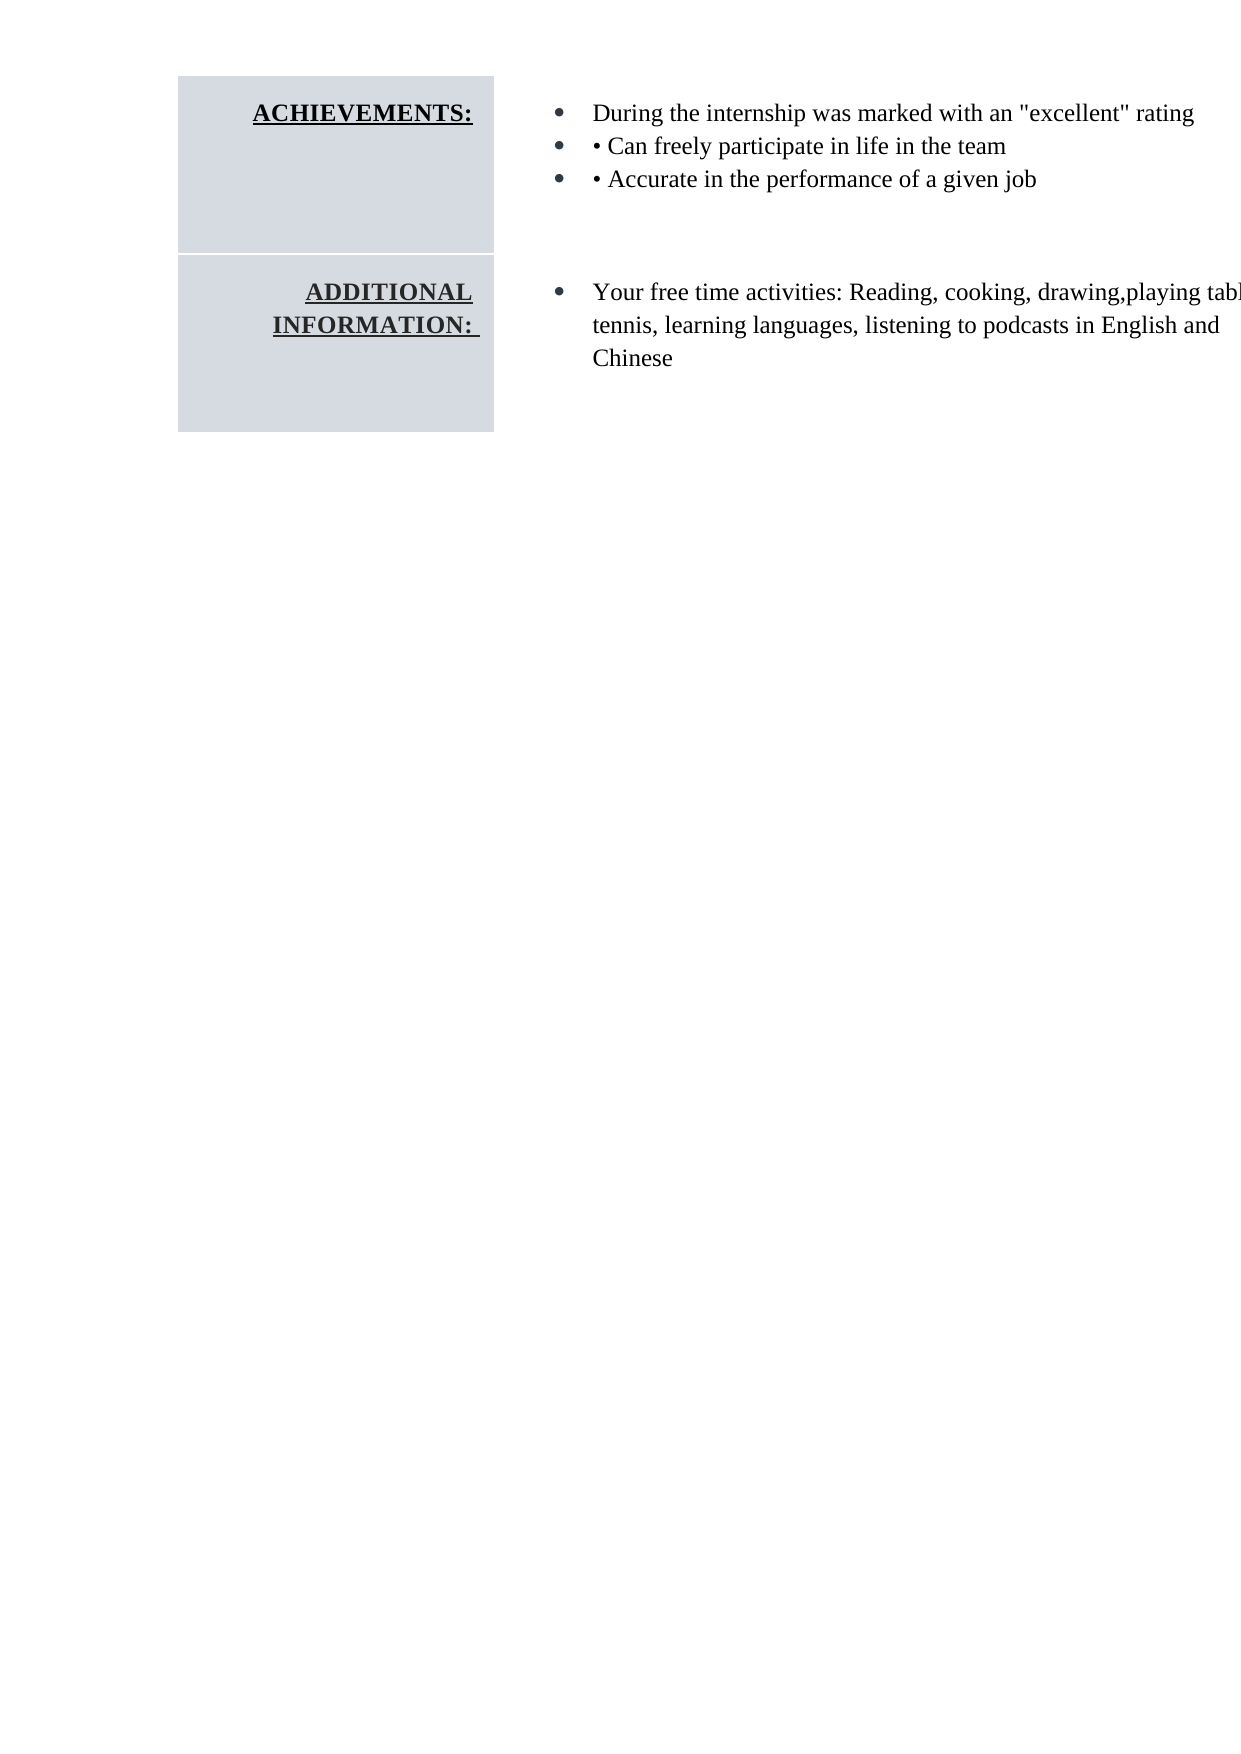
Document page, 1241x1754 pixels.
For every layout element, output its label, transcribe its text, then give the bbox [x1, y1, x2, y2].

table_cell ADDITIONAL INFORMATION: [178, 255, 494, 432]
table_cell ACHIEVEMENTS: [178, 76, 494, 253]
table_cell During the internship was marked with an "excellent" rating • Can freely participate in life in the team • Accurate in the performance of a given job [496, 76, 1239, 253]
table_cell Your free time activities: Reading, cooking, drawing,playing table tennis, learning languages, listening to podcasts in English and Chinese [496, 255, 1239, 432]
